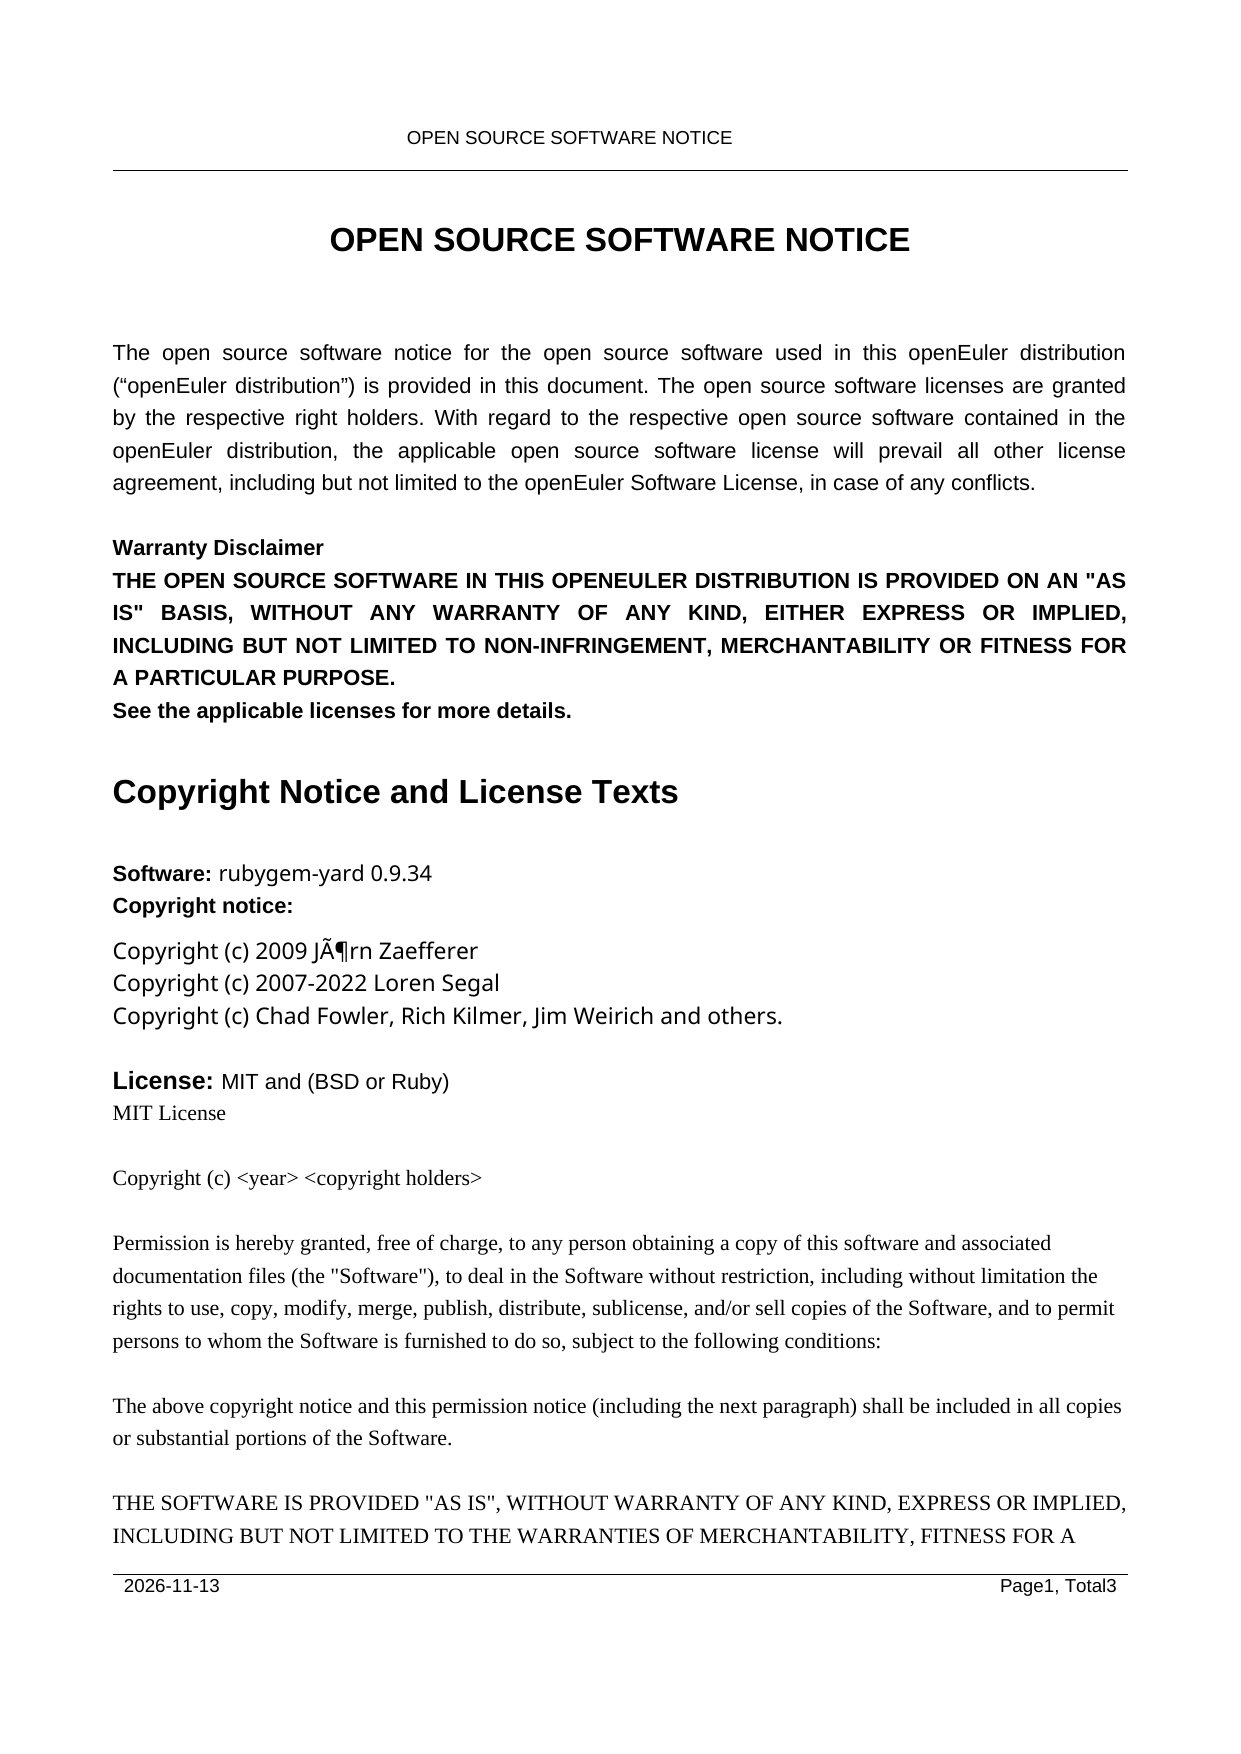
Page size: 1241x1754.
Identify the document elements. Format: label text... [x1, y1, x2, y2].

text Copyright Notice and License Texts [112, 759, 1128, 824]
text Warranty Disclaimer [112, 531, 1128, 564]
text THE OPEN SOURCE SOFTWARE IN THIS OPENEULER DISTRIBUTION IS PROVIDED ON AN "AS IS" BASIS, WITHOUT ANY WARRANTY OF ANY KIND, EITHER EXPRESS OR IMPLIED, INCLUDING BUT NOT LIMITED TO NON-INFRINGEMENT, MERCHANTABILITY OR FITNESS FOR A PARTICULAR PURPOSE. See the applicable licenses for more details. [112, 564, 1128, 726]
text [112, 1096, 1128, 1551]
text Copyright notice: [112, 889, 1128, 921]
text OPEN SOURCE SOFTWARE NOTICE [112, 206, 1128, 271]
text License: MIT and (BSD or Ruby) [112, 1064, 1128, 1096]
title Software: rubygem-yard 0.9.34 [112, 856, 1128, 889]
text Copyright (c) 2009 JÃ¶rn Zaefferer Copyright (c) 2007-2022 Loren Segal Copyright (c) Chad Fowler, Rich Kilmer, Jim Weirich and others. [112, 934, 1128, 1064]
text The open source software notice for the open source software used in this openEuler distribution (“openEuler distribution”) is provided in this document. The open source software licenses are granted by the respective right holders. With regard to the respective open source software contained in the openEuler distribution, the applicable open source software license will prevail all other license agreement, including but not limited to the openEuler Software License, in case of any conflicts. [112, 336, 1128, 499]
